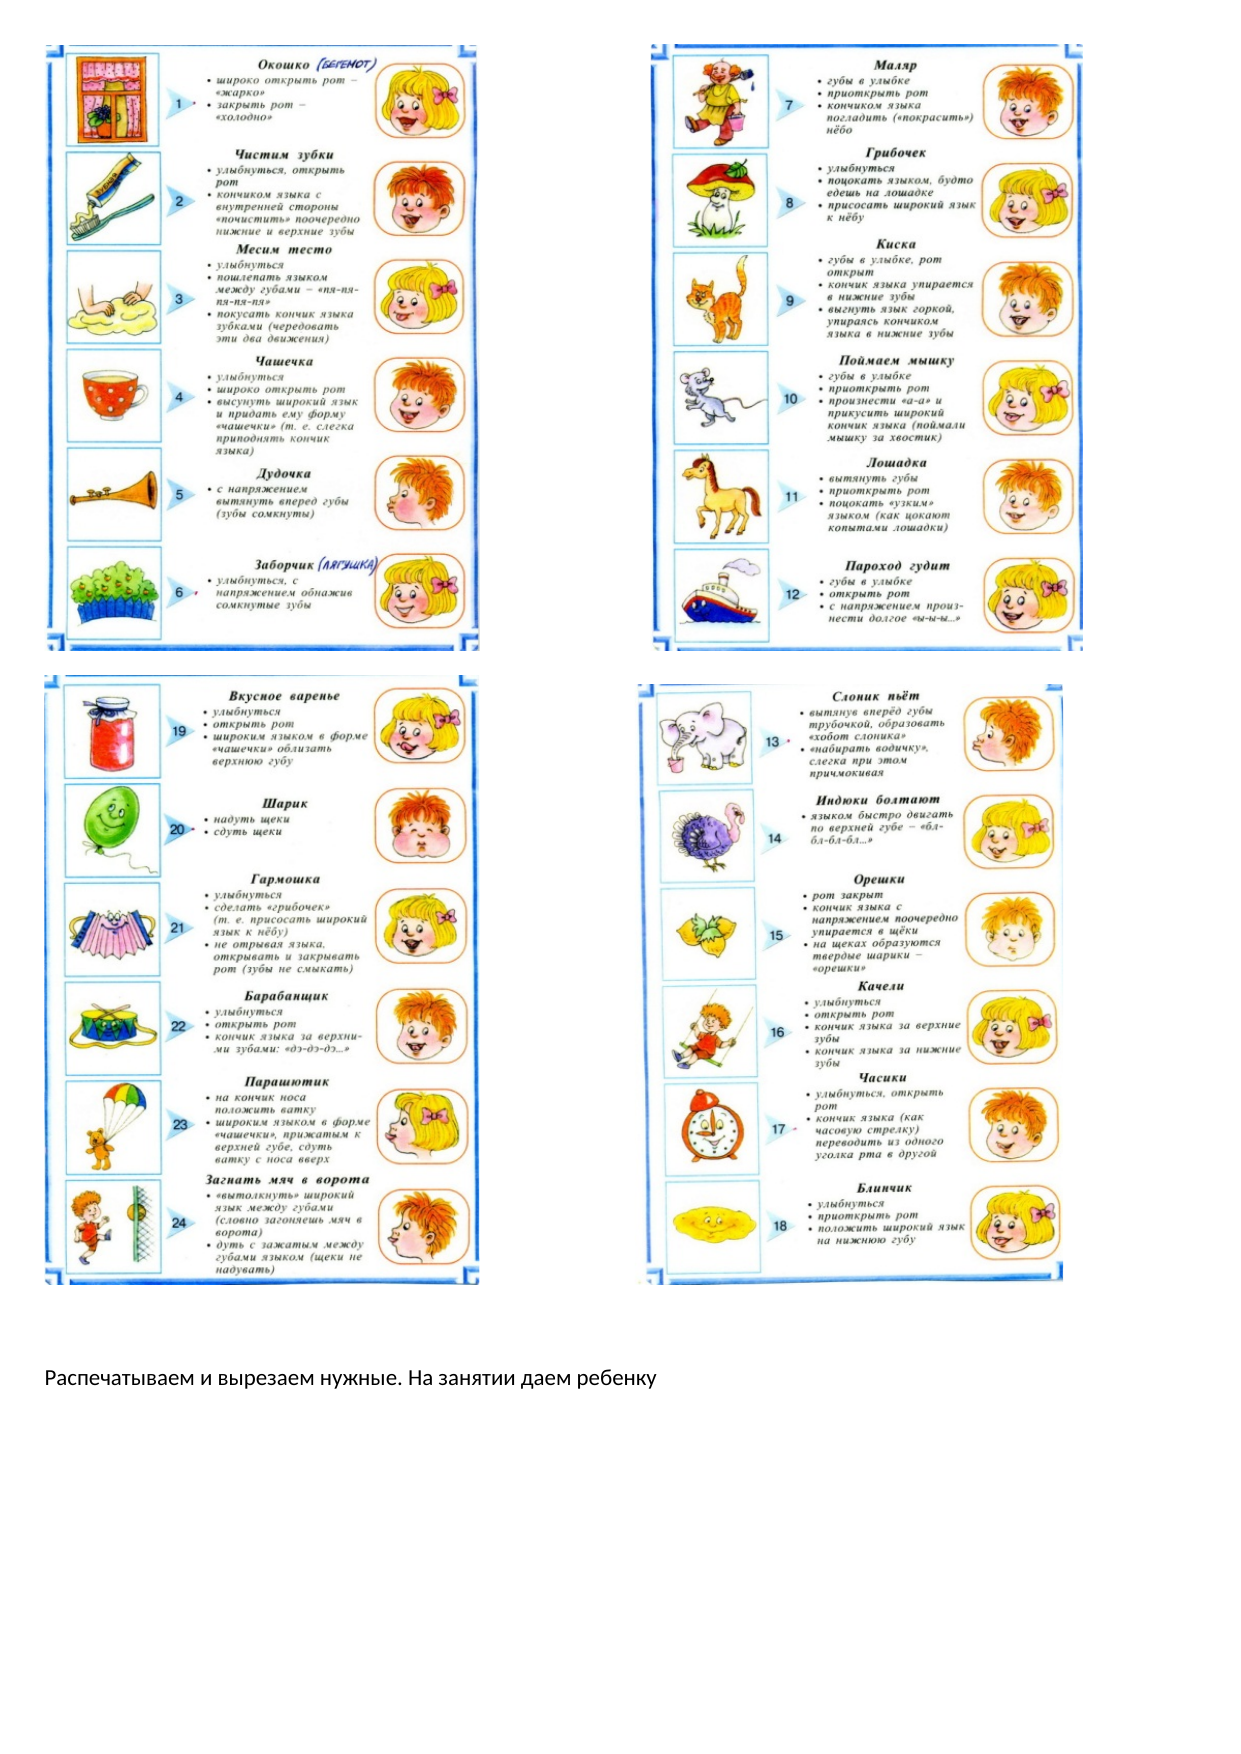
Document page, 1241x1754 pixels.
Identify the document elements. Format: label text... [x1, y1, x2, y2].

picture [650, 44, 1083, 651]
picture [44, 675, 480, 1285]
text Распечатываем и вырезаем нужные. На занятии даем ребенку [44, 1363, 1196, 1391]
picture [634, 684, 1064, 1285]
picture [44, 45, 480, 651]
